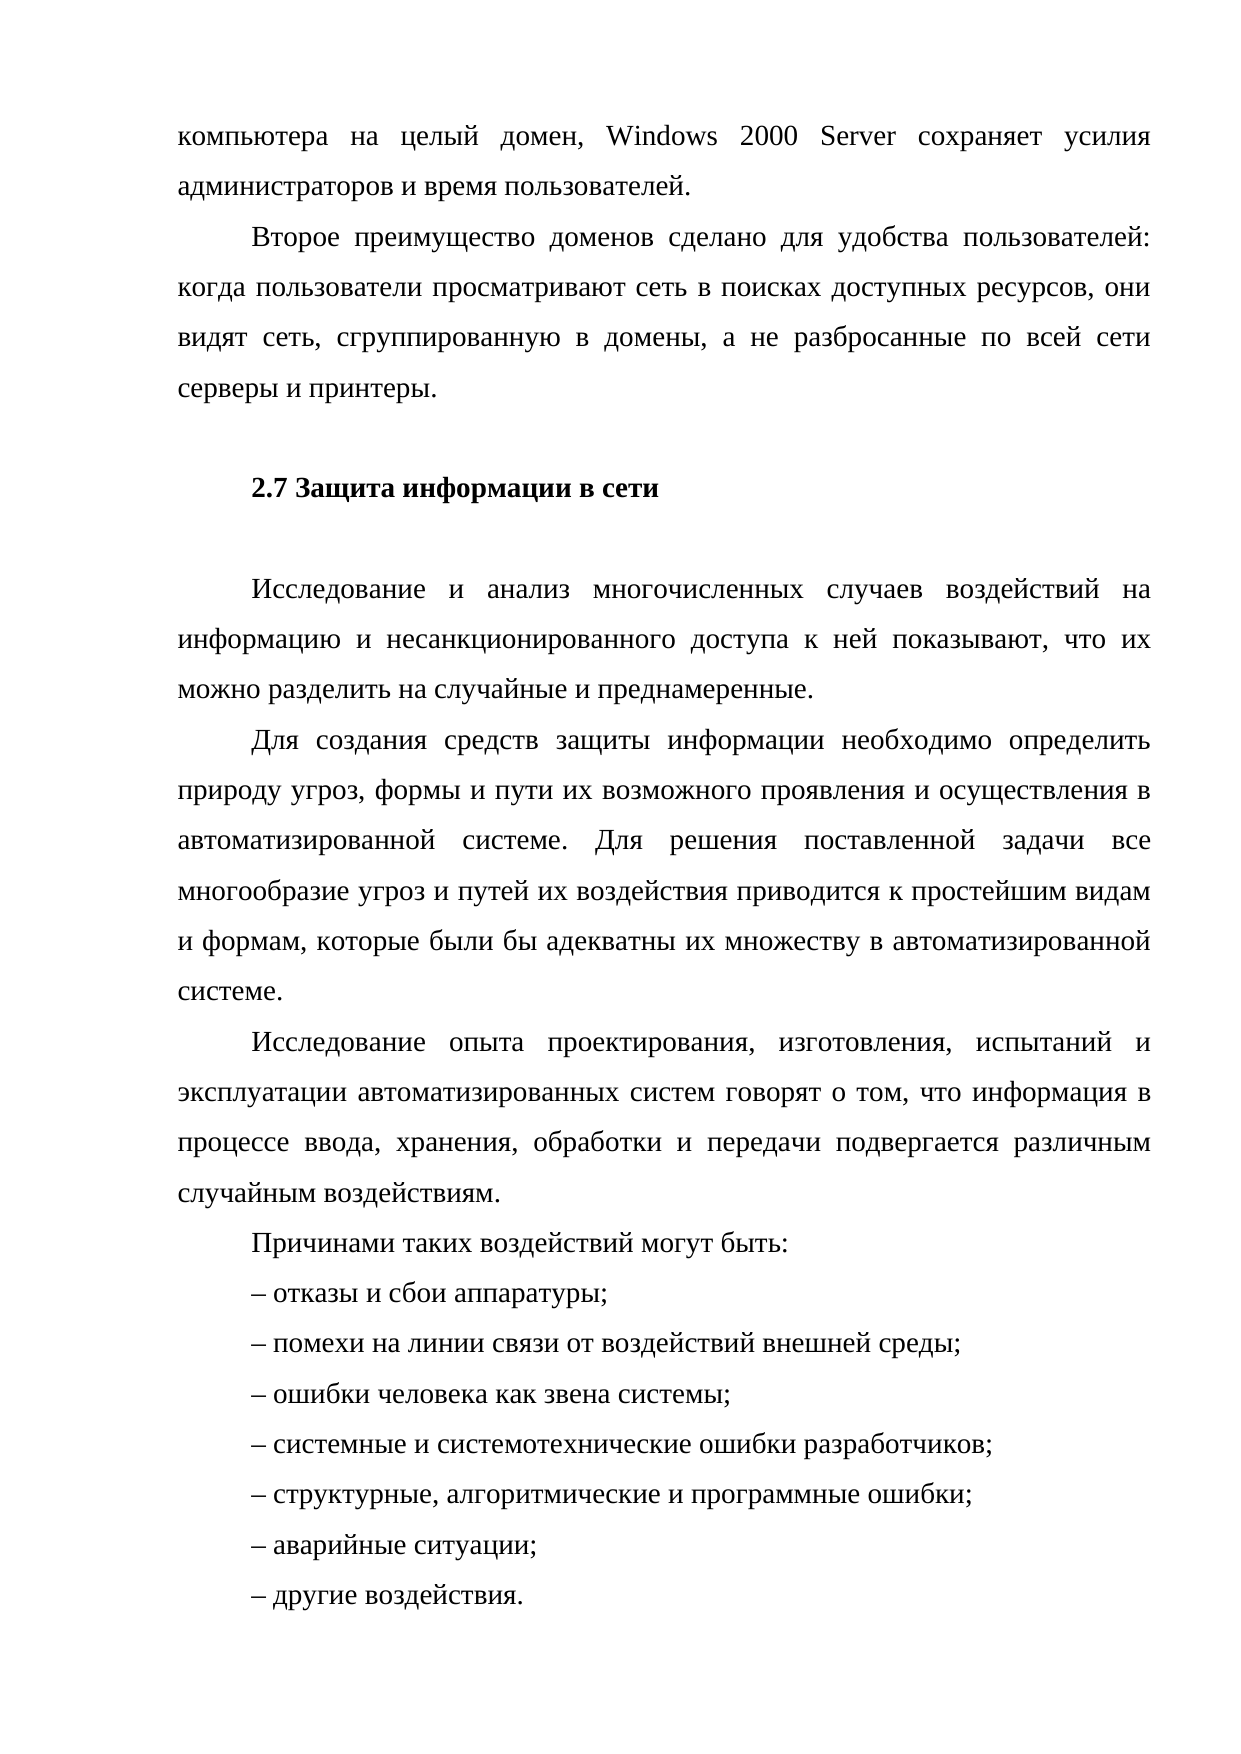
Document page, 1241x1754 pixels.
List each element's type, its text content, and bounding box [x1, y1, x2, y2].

text Для создания средств защиты информации необходимо определить природу угроз, формы и пути их возможного проявления и осуществления в автоматизированной системе. Для решения поставленной задачи все многообразие угроз и путей их воздействия приводится к простейшим видам и формам, которые были бы адекватны их множеству в автоматизированной системе. [177, 722, 1152, 1007]
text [177, 118, 1152, 202]
text – другие воздействия. [177, 1577, 1152, 1611]
text Второе преимущество доменов сделано для удобства пользователей: когда пользователи просматривают сеть в поисках доступных ресурсов, они видят сеть, сгруппированную в домены, а не разбросанные по всей сети серверы и принтеры. [177, 219, 1152, 403]
text 2.7 Защита информации в сети [177, 470, 1152, 504]
text – ошибки человека как звена системы; [177, 1376, 1152, 1409]
text – помехи на линии связи от воздействий внешней среды; [177, 1326, 1152, 1359]
text – структурные, алгоритмические и программные ошибки; [177, 1477, 1152, 1510]
text Исследование и анализ многочисленных случаев воздействий на информацию и несанкционированного доступа к ней показывают, что их можно разделить на случайные и преднамеренные. [177, 571, 1152, 705]
text Причинами таких воздействий могут быть: [177, 1225, 1152, 1258]
text – отказы и сбои аппаратуры; [177, 1275, 1152, 1309]
text – аварийные ситуации; [177, 1527, 1152, 1560]
text Исследование опыта проектирования, изготовления, испытаний и эксплуатации автоматизированных систем говорят о том, что информация в процессе ввода, хранения, обработки и передачи подвергается различным случайным воздействиям. [177, 1024, 1152, 1208]
text – системные и системотехнические ошибки разработчиков; [177, 1426, 1152, 1460]
